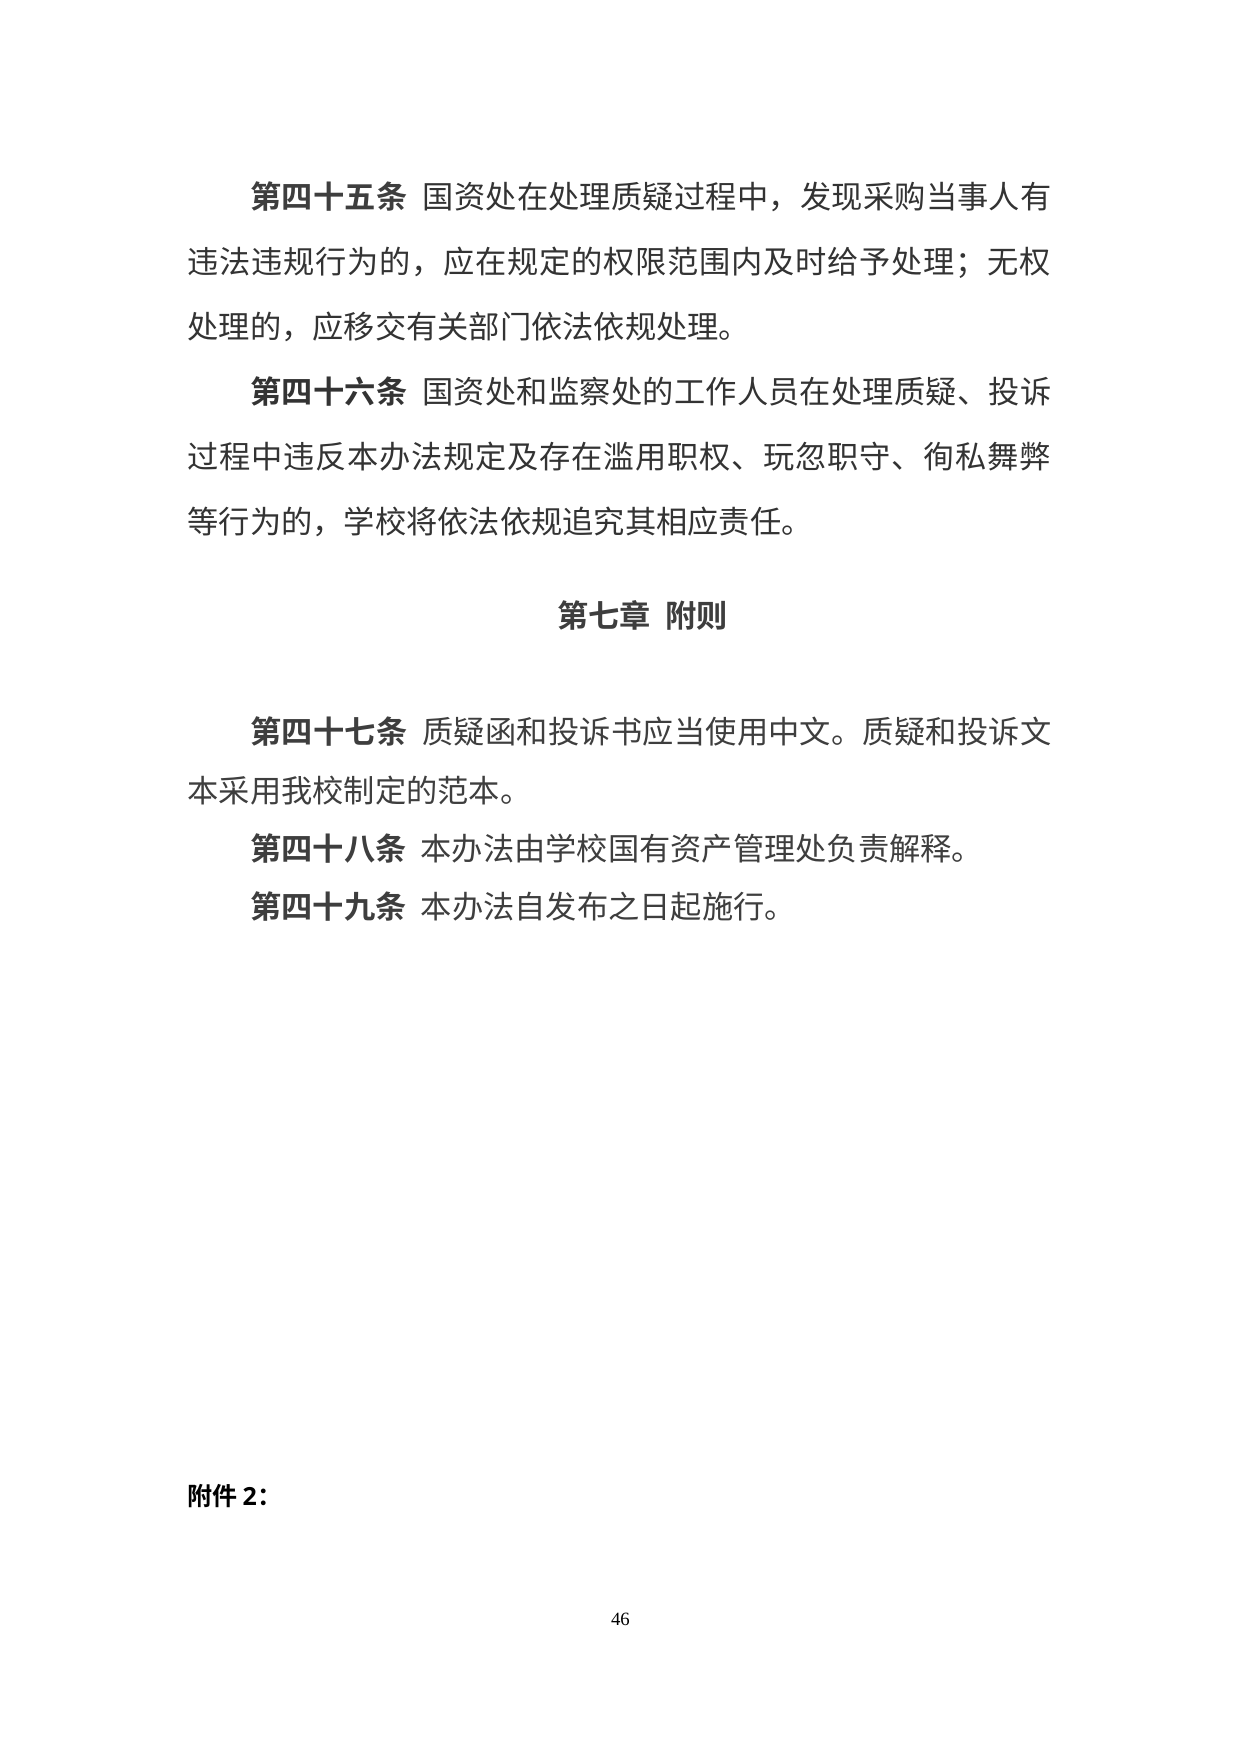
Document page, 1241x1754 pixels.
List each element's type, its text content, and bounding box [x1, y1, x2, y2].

text 第四十七条 质疑函和投诉书应当使用中文。质疑和投诉文本采用我校制定的范本。 [187, 697, 1053, 814]
text 第四十六条 国资处和监察处的工作人员在处理质疑、投诉过程中违反本办法规定及存在滥用职权、玩忽职守、徇私舞弊等行为的，学校将依法依规追究其相应责任。 [187, 357, 1053, 552]
text 第七章 附则 [187, 580, 1053, 639]
text 第四十九条 本办法自发布之日起施行。 [187, 872, 1053, 930]
text 第四十五条 国资处在处理质疑过程中，发现采购当事人有违法违规行为的，应在规定的权限范围内及时给予处理；无权处理的，应移交有关部门依法依规处理。 [187, 162, 1053, 357]
text 附件2： [187, 1462, 1053, 1527]
text 第四十八条 本办法由学校国有资产管理处负责解释。 [187, 814, 1053, 872]
